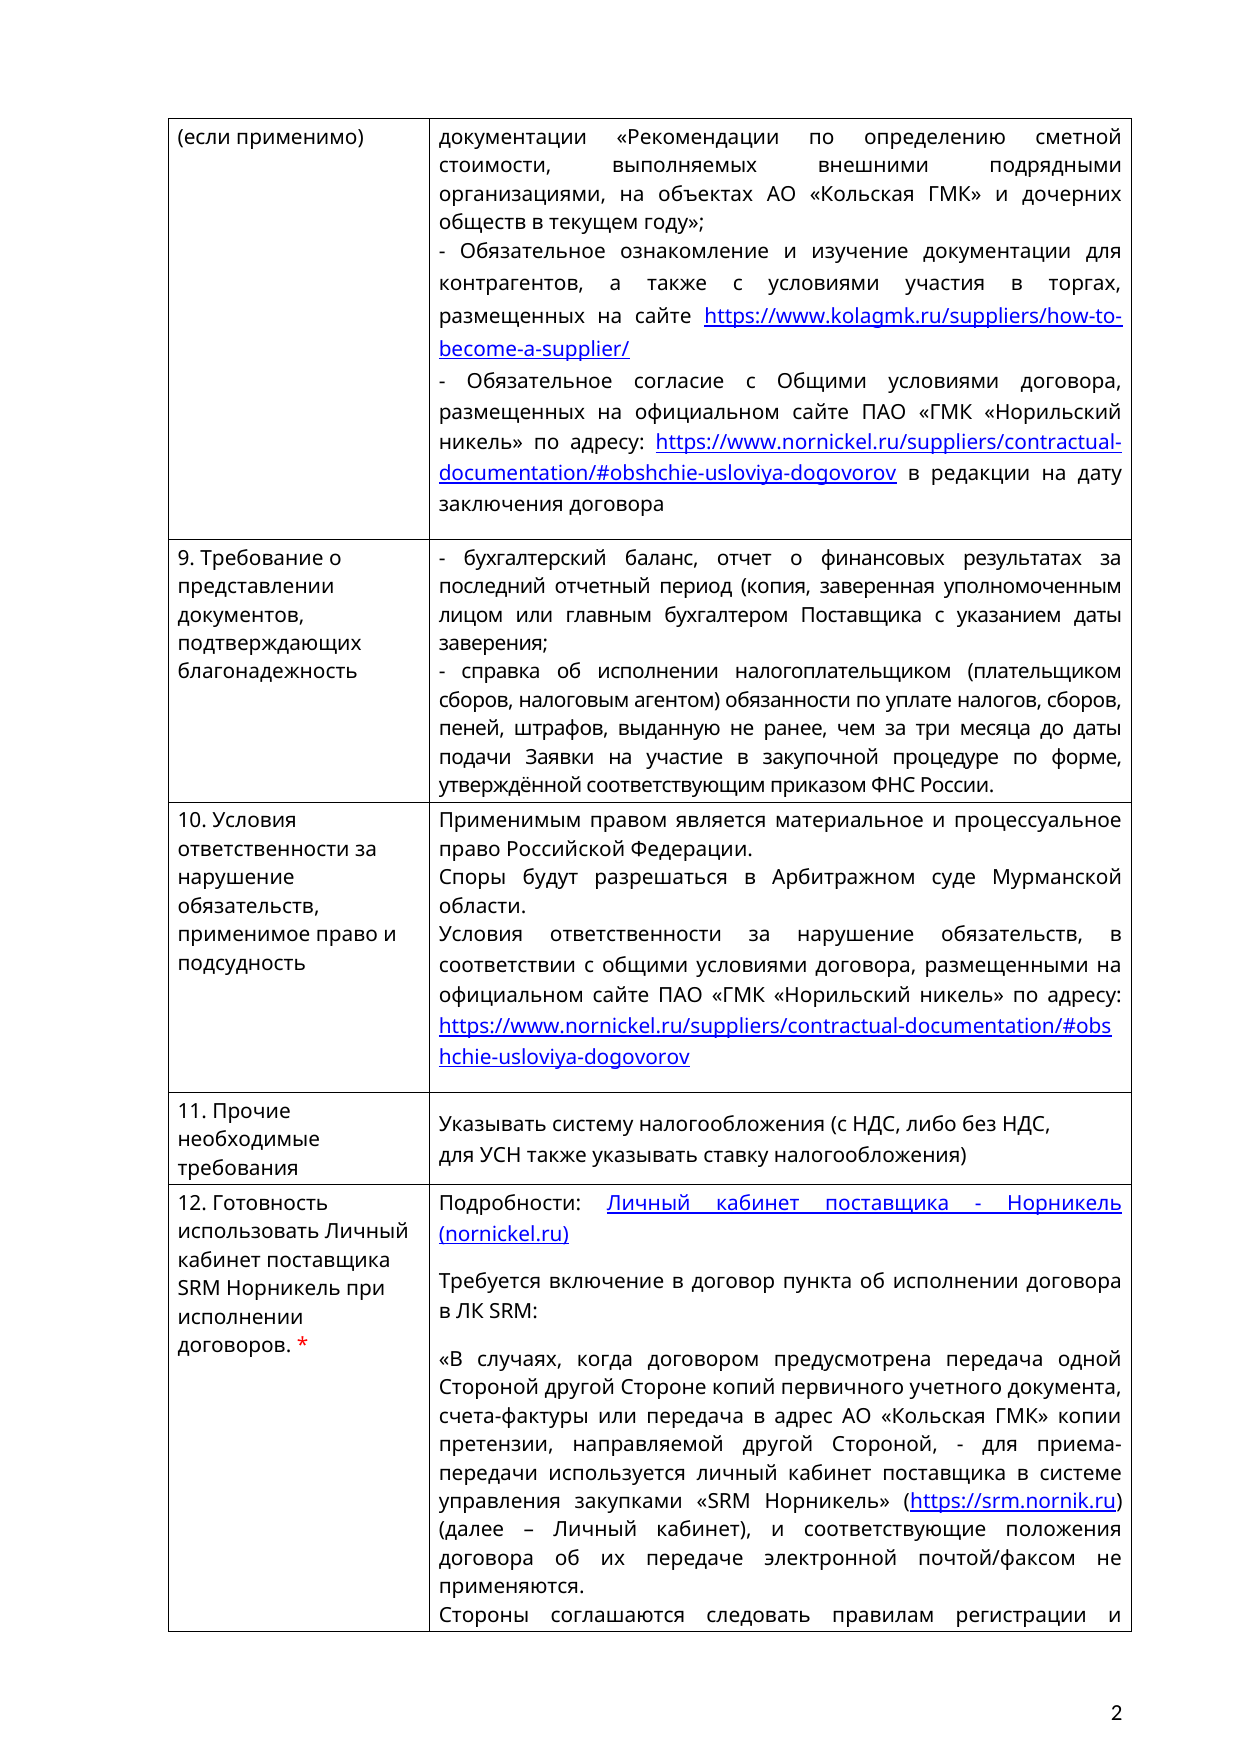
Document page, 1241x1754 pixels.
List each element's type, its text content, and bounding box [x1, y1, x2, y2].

table_cell Условия ответственности за нарушение обязательств, применимое право и подсудность [169, 803, 429, 1092]
table_cell Требование о представлении документов, подтверждающих благонадежность [169, 540, 429, 802]
table_cell Прочие необходимые требования [169, 1093, 429, 1184]
table_cell Применимым правом является материальное и процессуальное право Российской Федерации. Споры будут разрешаться в Арбитражном суде Мурманской области. Условия ответственности за нарушение обязательств, в соответствии с общими условиями договора, размещенными на официальном сайте ПАО «ГМК «Норильский никель» по адресу: https://www.nornickel.ru/suppliers/contractual-documentation/#obshchie-usloviya-dogovorov [430, 803, 1131, 1092]
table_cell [169, 119, 429, 539]
table_cell - бухгалтерский баланс, отчет о финансовых результатах за последний отчетный период (копия, заверенная уполномоченным лицом или главным бухгалтером Поставщика с указанием даты заверения; - справка об исполнении налогоплательщиком (плательщиком сборов, налоговым агентом) обязанности по уплате налогов, сборов, пеней, штрафов, выданную не ранее, чем за три месяца до даты подачи Заявки на участие в закупочной процедуре по форме, утверждённой соответствующим приказом ФНС России. [430, 540, 1131, 802]
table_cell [169, 1185, 429, 1631]
table_cell Указывать систему налогообложения (с НДС, либо без НДС, для УСН также указывать ставку налогообложения) [430, 1093, 1131, 1184]
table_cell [430, 1185, 1131, 1631]
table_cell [430, 119, 1131, 539]
